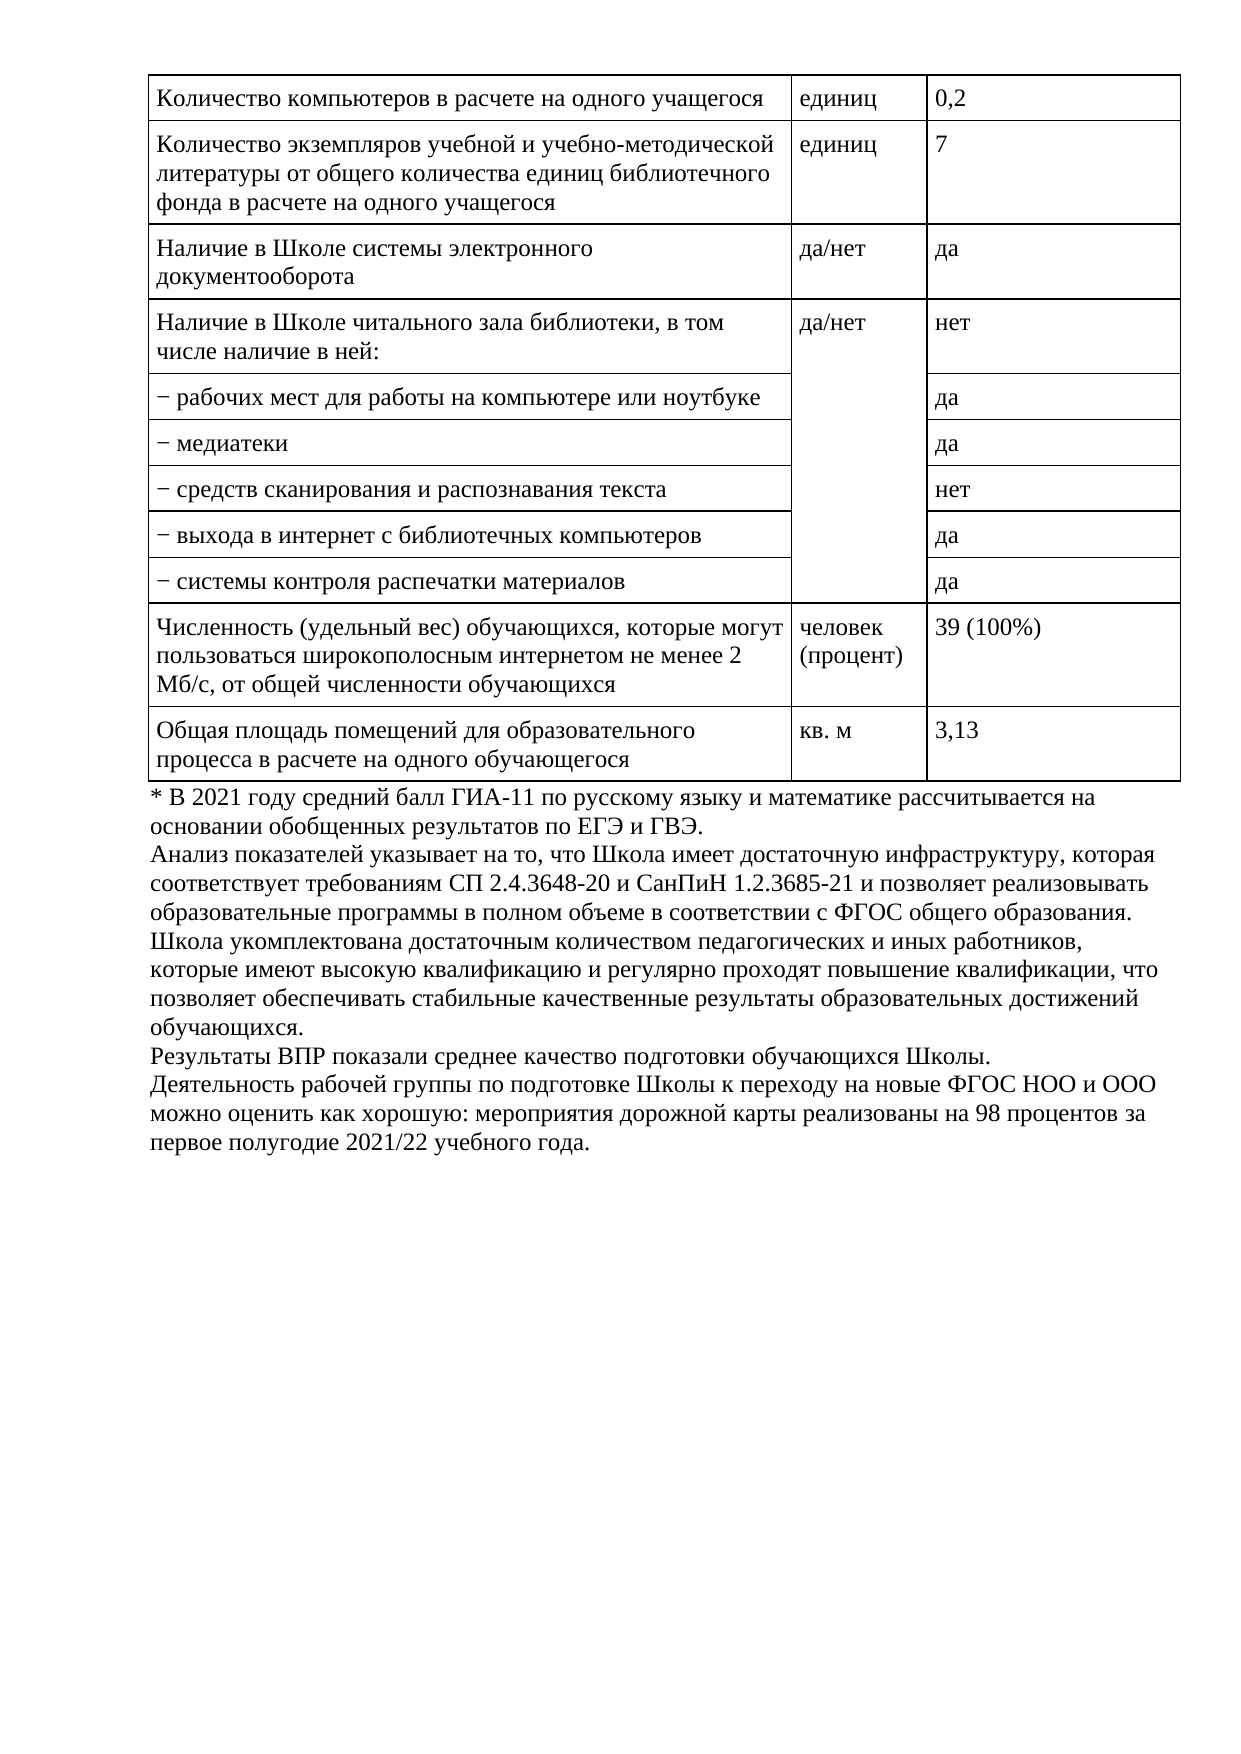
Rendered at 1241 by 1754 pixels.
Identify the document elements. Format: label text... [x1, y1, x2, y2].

table_cell да [928, 225, 1180, 298]
table_cell 3,13 [928, 707, 1180, 780]
table_cell да [928, 420, 1180, 464]
table_cell − системы контроля распечатки материалов [149, 558, 791, 602]
table_cell Количество экземпляров учебной и учебно-методической литературы от общего количества единиц библиотечного фонда в расчете на одного учащегося [149, 121, 791, 223]
table_cell Наличие в Школе читального зала библиотеки, в том числе наличие в ней: [149, 300, 791, 373]
table_cell кв. м [792, 707, 926, 780]
table_cell Численность (удельный вес) обучающихся, которые могут пользоваться широкополосным интернетом не менее 2 Мб/с, от общей численности обучающихся [149, 604, 791, 706]
text Результаты ВПР показали среднее качество подготовки обучающихся Школы. [150, 1041, 1166, 1069]
table_cell да [928, 558, 1180, 602]
table_cell Общая площадь помещений для образовательного процесса в расчете на одного обучающегося [149, 707, 791, 780]
table_cell нет [928, 466, 1180, 510]
table_cell нет [928, 300, 1180, 373]
table_cell Количество компьютеров в расчете на одного учащегося [149, 76, 791, 120]
table_cell − выхода в интернет с библиотечных компьютеров [149, 512, 791, 556]
text * В 2021 году средний балл ГИА-11 по русскому языку и математике рассчитывается на основании обобщенных результатов по ЕГЭ и ГВЭ. [150, 782, 1166, 839]
text Школа укомплектована достаточным количеством педагогических и иных работников, которые имеют высокую квалификацию и регулярно проходят повышение квалификации, что позволяет обеспечивать стабильные качественные результаты образовательных достижений обучающихся. [150, 926, 1166, 1041]
table_cell Наличие в Школе системы электронного документооборота [149, 225, 791, 298]
table_cell − медиатеки [149, 420, 791, 464]
table_cell человек (процент) [792, 604, 926, 706]
table_cell 7 [928, 121, 1180, 223]
table_cell 39 (100%) [928, 604, 1180, 706]
table_cell − средств сканирования и распознавания текста [149, 466, 791, 510]
table_cell да/нет [792, 225, 926, 298]
text Деятельность рабочей группы по подготовке Школы к переходу на новые ФГОС НОО и ООО можно оценить как хорошую: мероприятия дорожной карты реализованы на 98 процентов за первое полугодие 2021/22 учебного года. [150, 1069, 1166, 1156]
table_cell да [928, 374, 1180, 418]
table_cell единиц [792, 76, 926, 120]
table_cell − рабочих мест для работы на компьютере или ноутбуке [149, 374, 791, 418]
table_cell 0,2 [928, 76, 1180, 120]
table_cell да [928, 512, 1180, 556]
table_cell да/нет [792, 300, 926, 602]
table_cell единиц [792, 121, 926, 223]
text Анализ показателей указывает на то, что Школа имеет достаточную инфраструктуру, которая соответствует требованиям СП 2.4.3648-20 и СанПиН 1.2.3685-21 и позволяет реализовывать образовательные программы в полном объеме в соответствии с ФГОС общего образования. [150, 839, 1166, 926]
